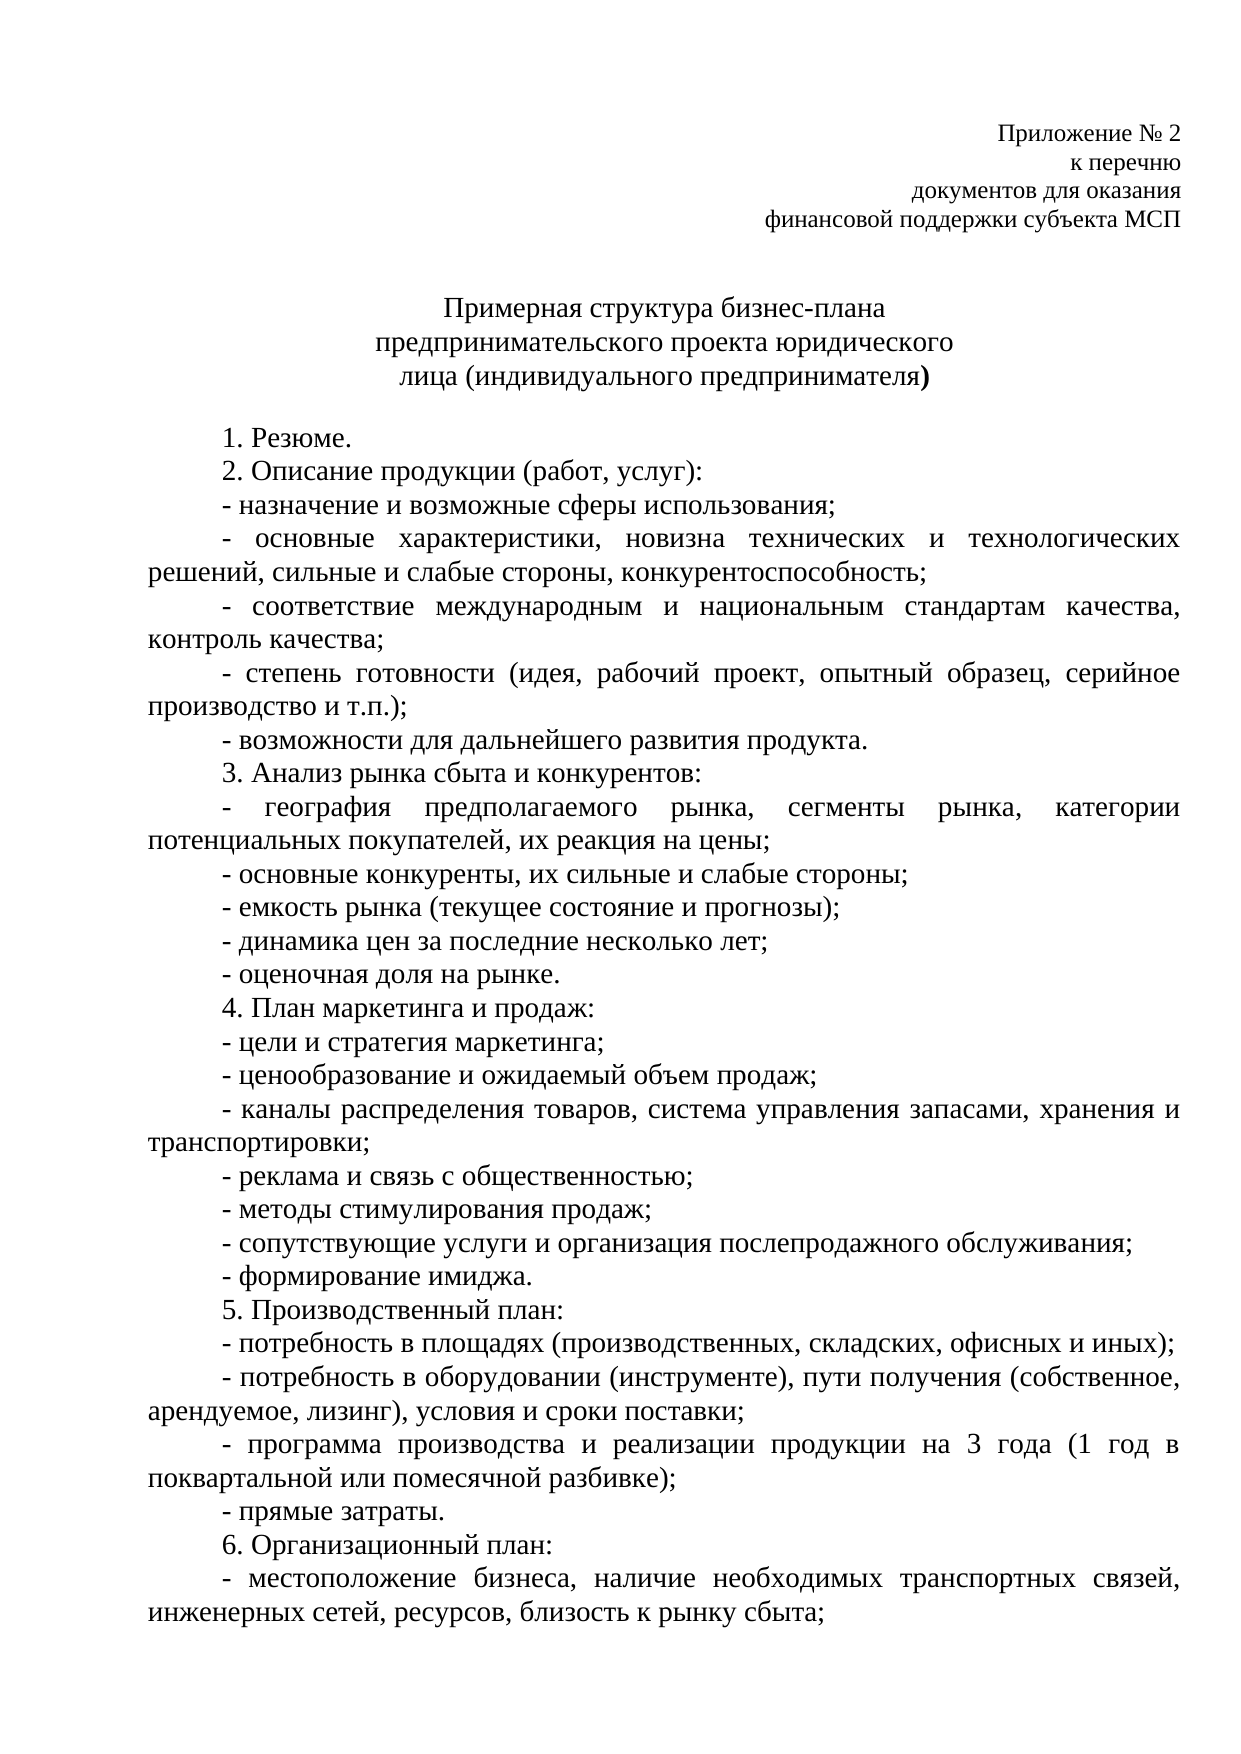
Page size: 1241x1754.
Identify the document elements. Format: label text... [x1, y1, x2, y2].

text - программа производства и реализации продукции на 3 года (1 год в поквартальной или помесячной разбивке); [148, 1426, 1181, 1493]
text - методы стимулирования продаж; [148, 1191, 1181, 1225]
text - динамика цен за последние несколько лет; [148, 923, 1181, 957]
text - сопутствующие услуги и организация послепродажного обслуживания; [148, 1225, 1181, 1258]
text 5. Производственный план: [148, 1292, 1181, 1326]
text - основные характеристики, новизна технических и технологических решений, сильные и слабые стороны, конкурентоспособность; [148, 521, 1181, 588]
text - оценочная доля на рынке. [148, 957, 1181, 990]
text - степень готовности (идея, рабочий проект, опытный образец, серийное производство и т.п.); [148, 655, 1181, 722]
text - основные конкуренты, их сильные и слабые стороны; [148, 856, 1181, 889]
text - каналы распределения товаров, система управления запасами, хранения и транспортировки; [148, 1091, 1181, 1158]
text 2. Описание продукции (работ, услуг): [148, 453, 1181, 487]
text - назначение и возможные сферы использования; [148, 487, 1181, 521]
text к перечню [148, 147, 1181, 176]
text - соответствие международным и национальным стандартам качества, контроль качества; [148, 588, 1181, 655]
text - география предполагаемого рынка, сегменты рынка, категории потенциальных покупателей, их реакция на цены; [148, 789, 1181, 856]
text 1. Резюме. [148, 420, 1181, 453]
text - формирование имиджа. [148, 1258, 1181, 1292]
text - прямые затраты. [148, 1493, 1181, 1527]
text Приложение № 2 [148, 118, 1181, 147]
text - цели и стратегия маркетинга; [148, 1024, 1181, 1057]
text - ценообразование и ожидаемый объем продаж; [148, 1057, 1181, 1091]
text 3. Анализ рынка сбыта и конкурентов: [148, 755, 1181, 789]
text - емкость рынка (текущее состояние и прогнозы); [148, 889, 1181, 923]
text лица (индивидуального предпринимателя) [148, 358, 1181, 391]
text документов для оказания [148, 176, 1181, 204]
text - местоположение бизнеса, наличие необходимых транспортных связей, инженерных сетей, ресурсов, близость к рынку сбыта; [148, 1560, 1181, 1627]
text - потребность в площадях (производственных, складских, офисных и иных); [148, 1326, 1181, 1359]
text 4. План маркетинга и продаж: [148, 990, 1181, 1024]
text финансовой поддержки субъекта МСП [148, 204, 1181, 233]
text - потребность в оборудовании (инструменте), пути получения (собственное, арендуемое, лизинг), условия и сроки поставки; [148, 1359, 1181, 1426]
text - возможности для дальнейшего развития продукта. [148, 722, 1181, 755]
text 6. Организационный план: [148, 1527, 1181, 1560]
text предпринимательского проекта юридического [148, 324, 1181, 358]
text Примерная структура бизнес-плана [148, 291, 1181, 324]
text - реклама и связь с общественностью; [148, 1158, 1181, 1191]
